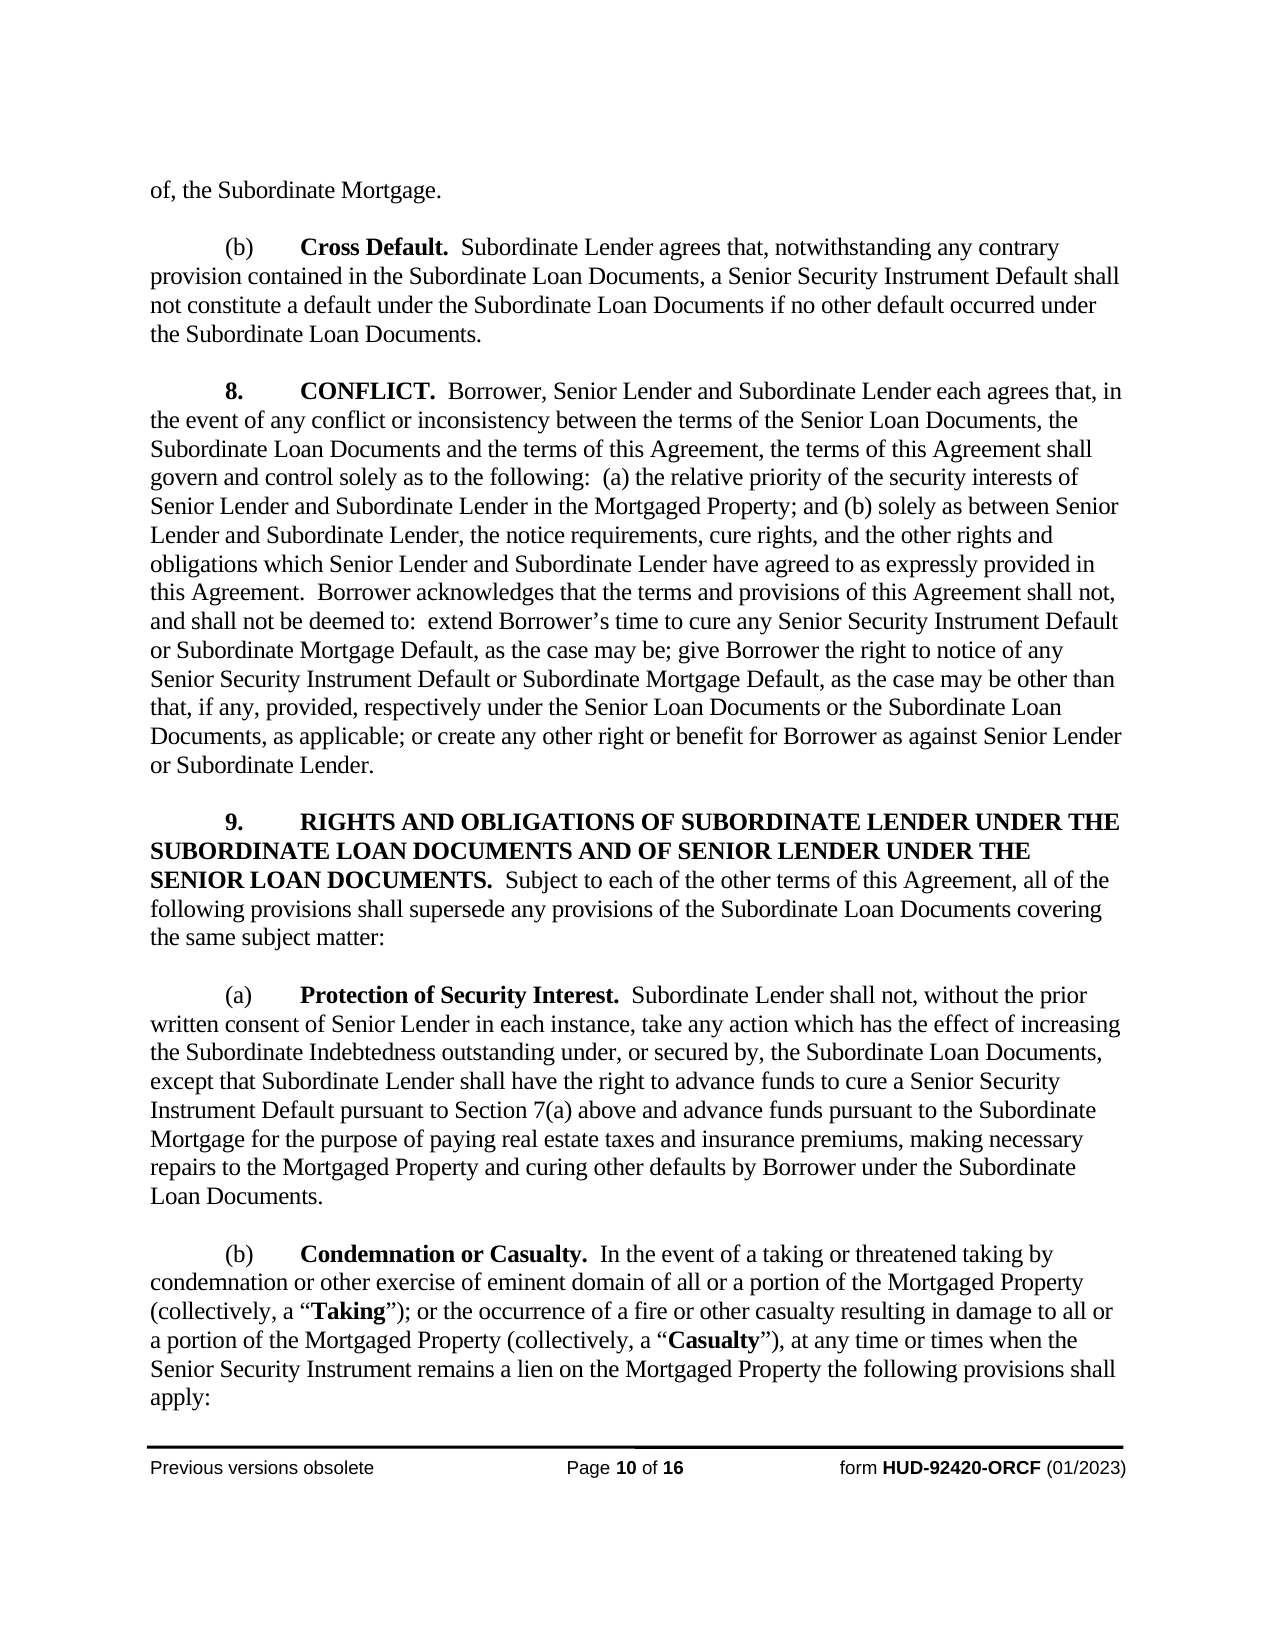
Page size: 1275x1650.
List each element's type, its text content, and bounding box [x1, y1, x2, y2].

list Protection of Security Interest. Subordinate Lender shall not, without the prior written consent of Senior Lender in each instance, take any action which has the effect of increasing the Subordinate Indebtedness outstanding under, or secured by, the Subordinate Loan Documents, except that Subordinate Lender shall have the right to advance funds to cure a Senior Security Instrument Default pursuant to Section 7(a) above and advance funds pursuant to the Subordinate Mortgage for the purpose of paying real estate taxes and insurance premiums, making necessary repairs to the Mortgaged Property and curing other defaults by Borrower under the Subordinate Loan Documents. [150, 980, 1125, 1210]
list RIGHTS AND OBLIGATIONS OF SUBORDINATE LENDER UNDER THE SUBORDINATE LOAN DOCUMENTS AND OF SENIOR LENDER UNDER THE SENIOR LOAN DOCUMENTS. Subject to each of the other terms of this Agreement, all of the following provisions shall supersede any provisions of the Subordinate Loan Documents covering the same subject matter: [150, 807, 1125, 951]
list Cross Default. Subordinate Lender agrees that, notwithstanding any contrary provision contained in the Subordinate Loan Documents, a Senior Security Instrument Default shall not constitute a default under the Subordinate Loan Documents if no other default occurred under the Subordinate Loan Documents. [150, 232, 1125, 347]
list CONFLICT. Borrower, Senior Lender and Subordinate Lender each agrees that, in the event of any conflict or inconsistency between the terms of the Senior Loan Documents, the Subordinate Loan Documents and the terms of this Agreement, the terms of this Agreement shall govern and control solely as to the following: (a) the relative priority of the security interests of Senior Lender and Subordinate Lender in the Mortgaged Property; and (b) solely as between Senior Lender and Subordinate Lender, the notice requirements, cure rights, and the other rights and obligations which Senior Lender and Subordinate Lender have agreed to as expressly provided in this Agreement. Borrower acknowledges that the terms and provisions of this Agreement shall not, and shall not be deemed to: extend Borrower’s time to cure any Senior Security Instrument Default or Subordinate Mortgage Default, as the case may be; give Borrower the right to notice of any Senior Security Instrument Default or Subordinate Mortgage Default, as the case may be other than that, if any, provided, respectively under the Senior Loan Documents or the Subordinate Loan Documents, as applicable; or create any other right or benefit for Borrower as against Senior Lender or Subordinate Lender. [150, 376, 1125, 779]
list Condemnation or Casualty. In the event of a taking or threatened taking by condemnation or other exercise of eminent domain of all or a portion of the Mortgaged Property (collectively, a “Taking”); or the occurrence of a fire or other casualty resulting in damage to all or a portion of the Mortgaged Property (collectively, a “Casualty”), at any time or times when the Senior Security Instrument remains a lien on the Mortgaged Property the following provisions shall apply: [150, 1239, 1125, 1411]
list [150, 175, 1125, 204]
